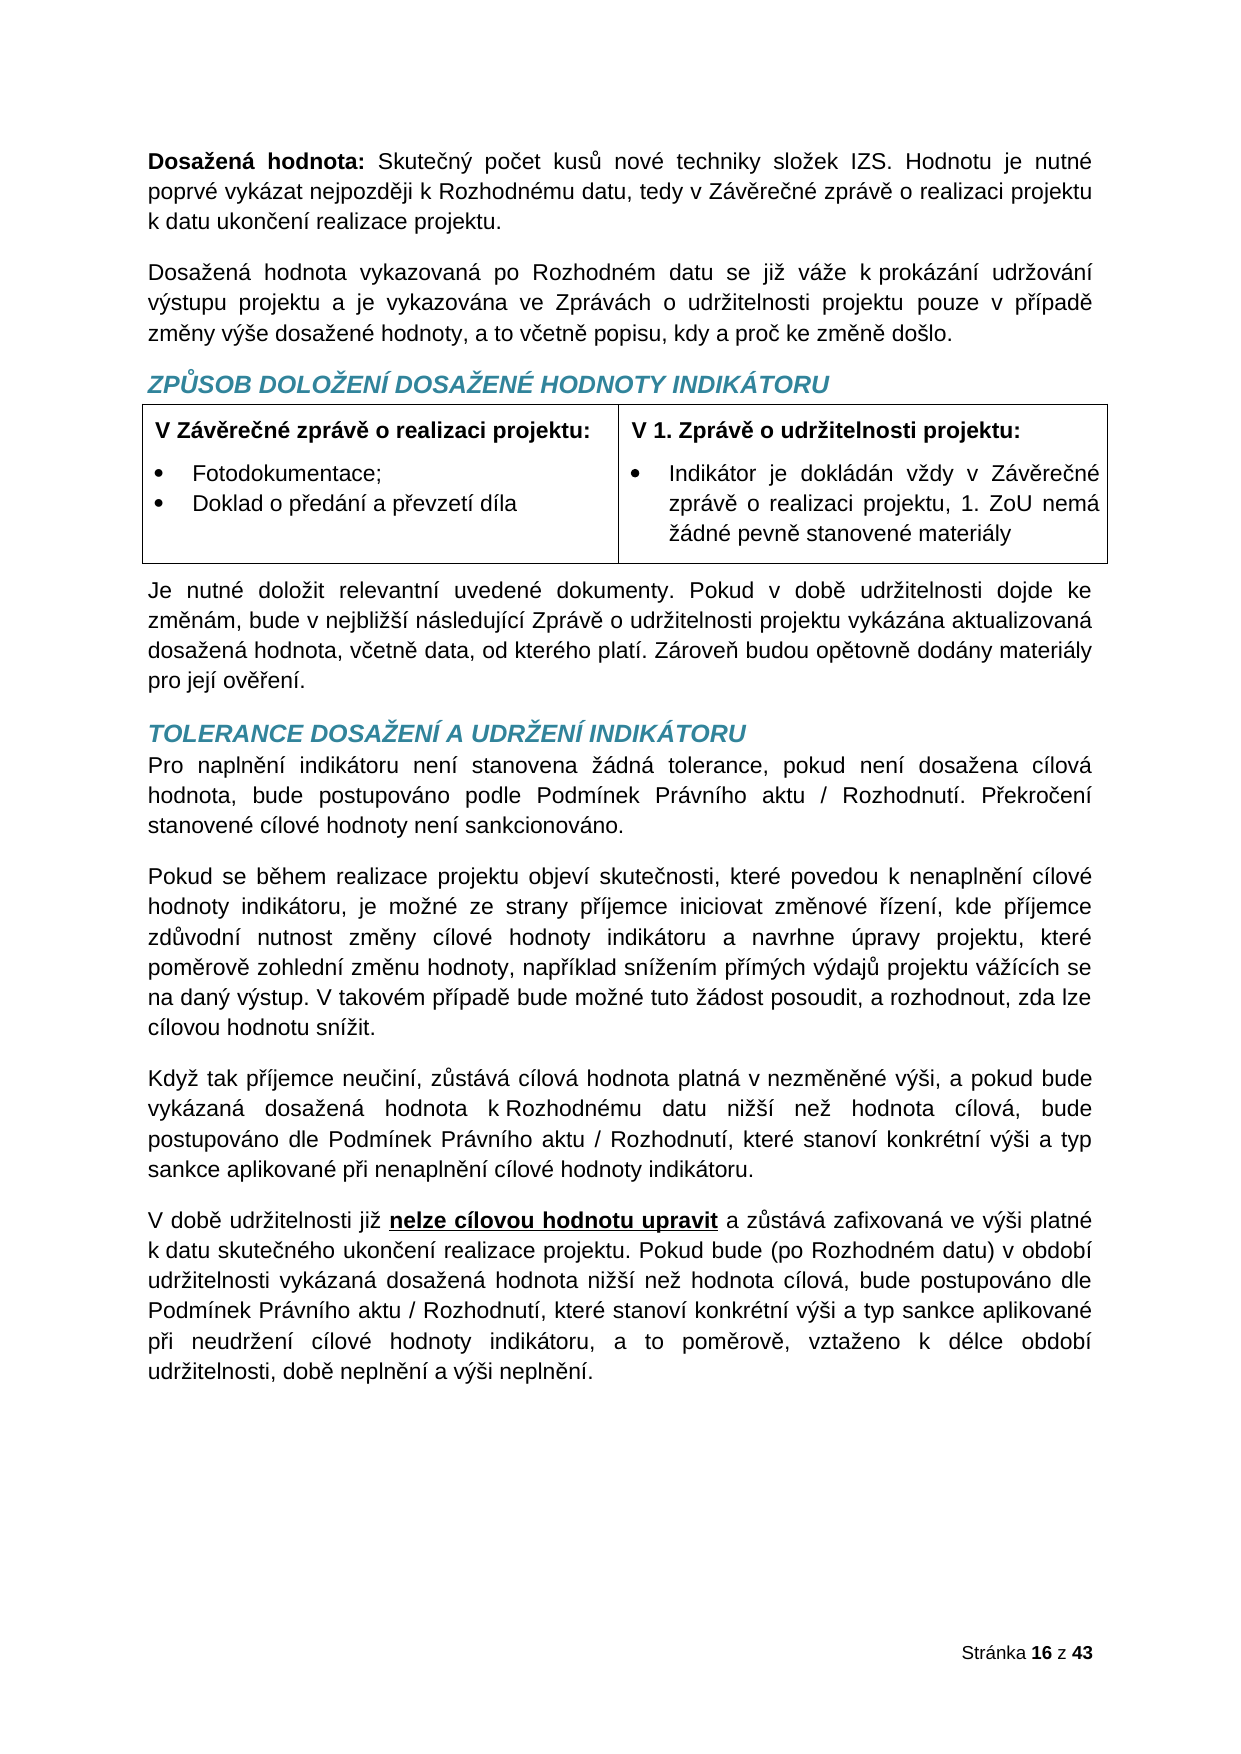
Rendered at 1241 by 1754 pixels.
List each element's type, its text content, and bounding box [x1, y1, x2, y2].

text Je nutné doložit relevantní uvedené dokumenty. Pokud v době udržitelnosti dojde ke změnám, bude v nejbližší následující Zprávě o udržitelnosti projektu vykázána aktualizovaná dosažená hodnota, včetně data, od kterého platí. Zároveň budou opětovně dodány materiály pro její ověření. [148, 577, 1093, 694]
text Pro naplnění indikátoru není stanovena žádná tolerance, pokud není dosažena cílová hodnota, bude postupováno podle Podmínek Právního aktu / Rozhodnutí. Překročení stanovené cílové hodnoty není sankcionováno. [148, 752, 1093, 838]
text TOLERANCE DOSAŽENÍ a udržení indikátoru [148, 718, 1093, 747]
text Způsob doložení dosažené hodnoty indikátoru [148, 371, 1093, 399]
table_header V Závěrečné zprávě o realizaci projektu: Fotodokumentace; Doklad o předání a převzetí díla [143, 405, 618, 563]
text V době udržitelnosti již nelze cílovou hodnotu upravit a zůstává zafixovaná ve výši platné k datu skutečného ukončení realizace projektu. Pokud bude (po Rozhodném datu) v období udržitelnosti vykázaná dosažená hodnota nižší než hodnota cílová, bude postupováno dle Podmínek Právního aktu / Rozhodnutí, které stanoví konkrétní výši a typ sankce aplikované při neudržení cílové hodnoty indikátoru, a to poměrově, vztaženo k délce období udržitelnosti, době neplnění a výši neplnění. [148, 1207, 1093, 1384]
text Když tak příjemce neučiní, zůstává cílová hodnota platná v nezměněné výši, a pokud bude vykázaná dosažená hodnota k Rozhodnému datu nižší než hodnota cílová, bude postupováno dle Podmínek Právního aktu / Rozhodnutí, které stanoví konkrétní výši a typ sankce aplikované při nenaplnění cílové hodnoty indikátoru. [148, 1065, 1093, 1182]
text Pokud se během realizace projektu objeví skutečnosti, které povedou k nenaplnění cílové hodnoty indikátoru, je možné ze strany příjemce iniciovat změnové řízení, kde příjemce zdůvodní nutnost změny cílové hodnoty indikátoru a navrhne úpravy projektu, které poměrově zohlední změnu hodnoty, například snížením přímých výdajů projektu vážících se na daný výstup. V takovém případě bude možné tuto žádost posoudit, a rozhodnout, zda lze cílovou hodnotu snížit. [148, 863, 1093, 1040]
text Dosažená hodnota: Skutečný počet kusů nové techniky složek IZS. Hodnotu je nutné poprvé vykázat nejpozději k Rozhodnému datu, tedy v Závěrečné zprávě o realizaci projektu k datu ukončení realizace projektu. [148, 148, 1093, 234]
text Dosažená hodnota vykazovaná po Rozhodném datu se již váže k prokázání udržování výstupu projektu a je vykazována ve Zprávách o udržitelnosti projektu pouze v případě změny výše dosažené hodnoty, a to včetně popisu, kdy a proč ke změně došlo. [148, 259, 1093, 346]
table_header V 1. Zprávě o udržitelnosti projektu: Indikátor je dokládán vždy v Závěrečné zprávě o realizaci projektu, 1. ZoU nemá žádné pevně stanovené materiály [619, 405, 1107, 563]
